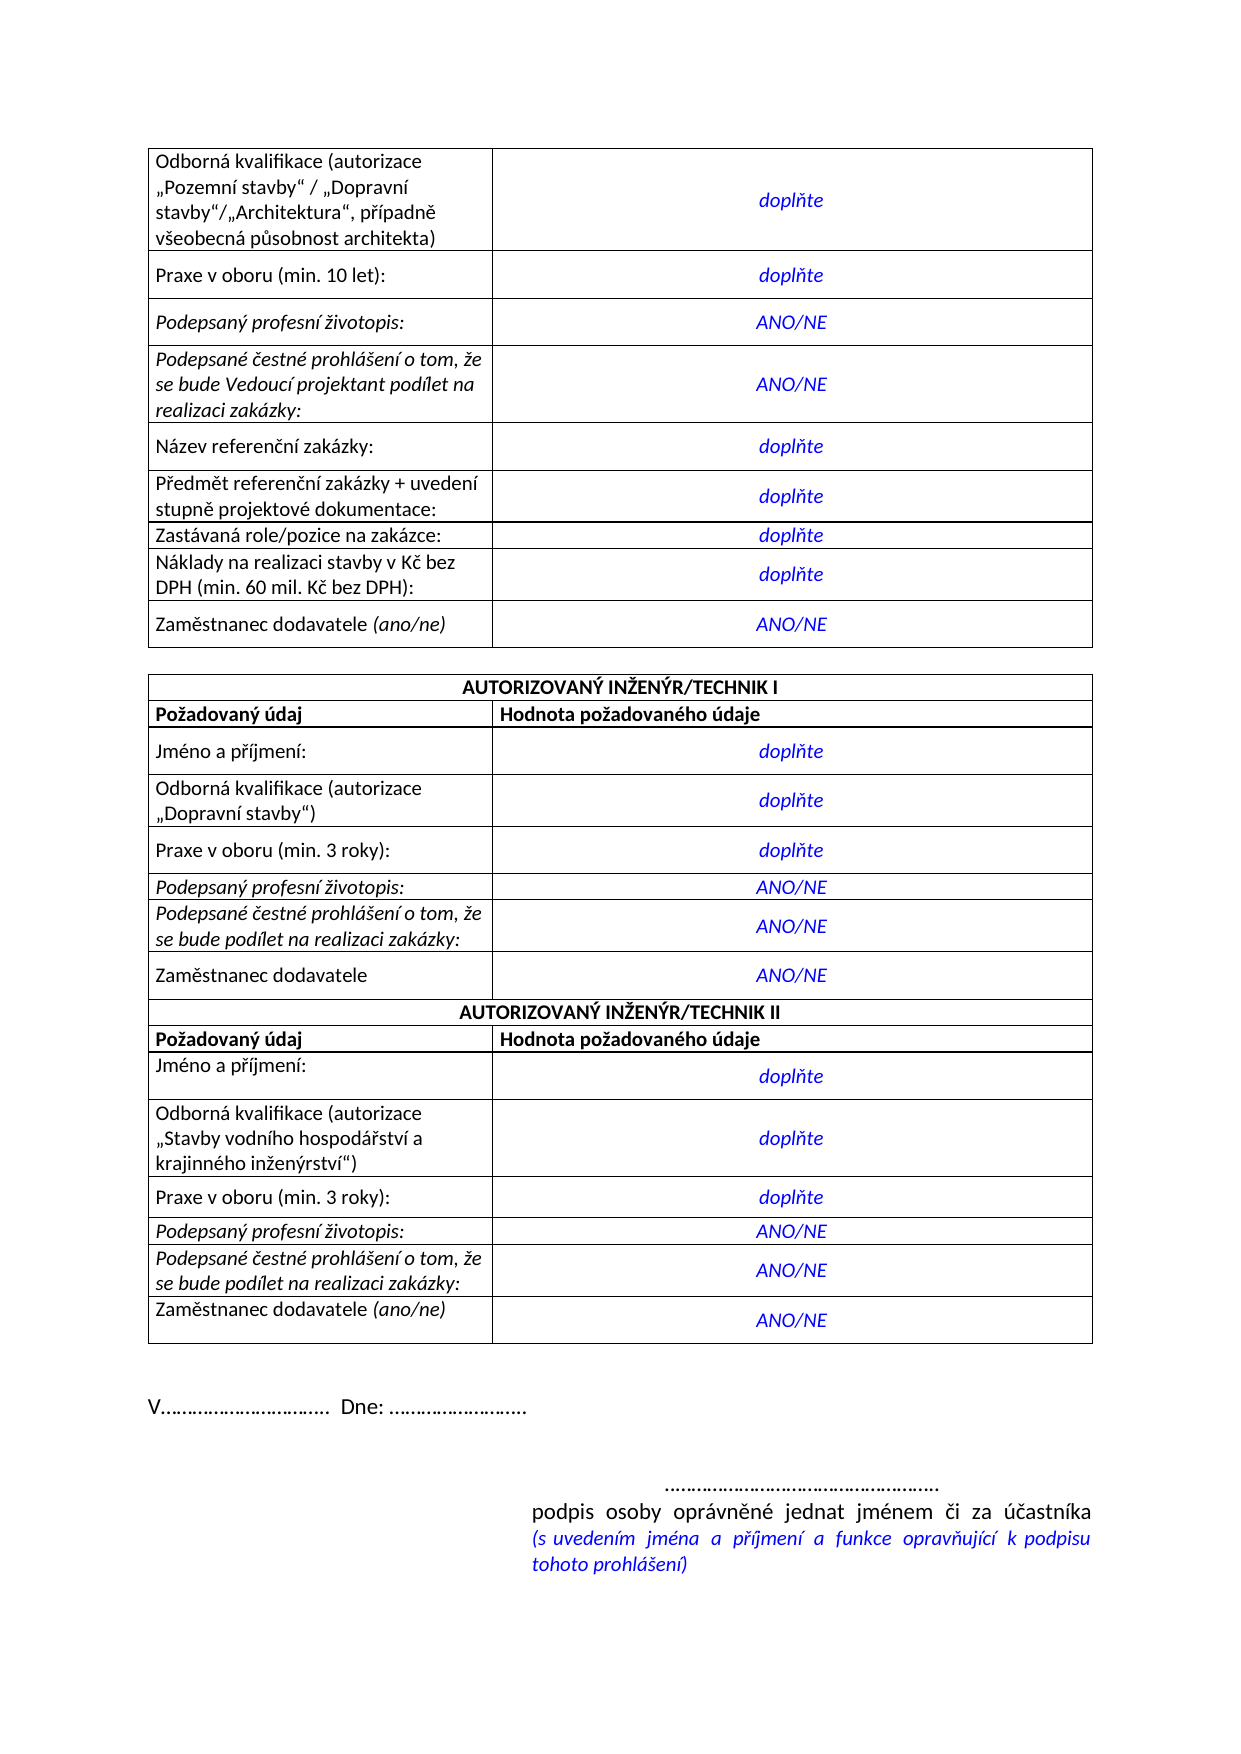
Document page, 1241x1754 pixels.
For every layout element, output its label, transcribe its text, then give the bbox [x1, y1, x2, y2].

table_cell Zaměstnanec dodavatele (ano/ne) [149, 601, 492, 647]
table_cell Zastávaná role/pozice na zakázce: [149, 523, 492, 548]
table_cell Podepsaný profesní životopis: [149, 874, 492, 899]
table_cell doplňte [493, 423, 1092, 469]
table_cell Hodnota požadovaného údaje [493, 1026, 1092, 1051]
table_cell Podepsaný profesní životopis: [149, 299, 492, 345]
table_cell doplňte [493, 549, 1092, 600]
table_cell ANO/NE [493, 874, 1092, 899]
table_cell ANO/NE [493, 952, 1092, 998]
table_cell Zaměstnanec dodavatele [149, 952, 492, 998]
table_cell Odborná kvalifikace (autorizace „Pozemní stavby“ / „Dopravní stavby“/„Architektura“, případně všeobecná působnost architekta) [149, 149, 492, 250]
table_cell Název referenční zakázky: [149, 423, 492, 469]
table_cell Jméno a příjmení: [149, 728, 492, 774]
table_cell Podepsané čestné prohlášení o tom, že se bude podílet na realizaci zakázky: [149, 1245, 492, 1296]
table_cell Zaměstnanec dodavatele (ano/ne) [149, 1297, 492, 1343]
table_cell Předmět referenční zakázky + uvedení stupně projektové dokumentace: [149, 471, 492, 521]
table_cell doplňte [493, 1053, 1092, 1099]
table_cell Praxe v oboru (min. 3 roky): [149, 827, 492, 873]
text V………………………….. Dne: …………………….. [148, 1394, 1093, 1419]
table_cell ANO/NE [493, 299, 1092, 345]
table_cell Podepsaný profesní životopis: [149, 1218, 492, 1244]
table_cell doplňte [493, 1177, 1092, 1217]
table_cell Praxe v oboru (min. 10 let): [149, 251, 492, 298]
table_cell ANO/NE [493, 1218, 1092, 1244]
table_cell ANO/NE [493, 601, 1092, 647]
table_cell Náklady na realizaci stavby v Kč bez DPH (min. 60 mil. Kč bez DPH): [149, 549, 492, 600]
list ..………………………………………….. [605, 1469, 1093, 1497]
table_cell Podepsané čestné prohlášení o tom, že se bude podílet na realizaci zakázky: [149, 900, 492, 951]
table_cell ANO/NE [493, 1245, 1092, 1296]
list podpis osoby oprávněné jednat jménem či za účastníka (s uvedením jména a příjmení a funkce opravňující k podpisu tohoto prohlášení) [532, 1497, 1093, 1576]
table_cell Hodnota požadovaného údaje [493, 701, 1092, 726]
table_header AUTORIZOVANÝ INŽENÝR/TECHNIK i [149, 675, 1092, 700]
table_cell doplňte [493, 471, 1092, 521]
table_cell Požadovaný údaj [149, 1026, 492, 1051]
table_cell doplňte [493, 1100, 1092, 1176]
table_cell ANO/NE [493, 1297, 1092, 1343]
table_cell Odborná kvalifikace (autorizace „Dopravní stavby“) [149, 775, 492, 826]
table_cell doplňte [493, 149, 1092, 250]
table_cell Odborná kvalifikace (autorizace „Stavby vodního hospodářství a krajinného inženýrství“) [149, 1100, 492, 1176]
table_cell doplňte [493, 728, 1092, 774]
table_cell Podepsané čestné prohlášení o tom, že se bude Vedoucí projektant podílet na realizaci zakázky: [149, 346, 492, 422]
table_cell Jméno a příjmení: [149, 1053, 492, 1099]
table_cell AUTORIZOVANÝ INŽENÝR/TECHNIK iI [149, 1000, 1092, 1025]
table_cell doplňte [493, 251, 1092, 298]
table_cell doplňte [493, 523, 1092, 548]
table_cell ANO/NE [493, 900, 1092, 951]
table_cell doplňte [493, 827, 1092, 873]
table_cell Praxe v oboru (min. 3 roky): [149, 1177, 492, 1217]
table_cell ANO/NE [493, 346, 1092, 422]
table_cell doplňte [493, 775, 1092, 826]
table_cell Požadovaný údaj [149, 701, 492, 726]
